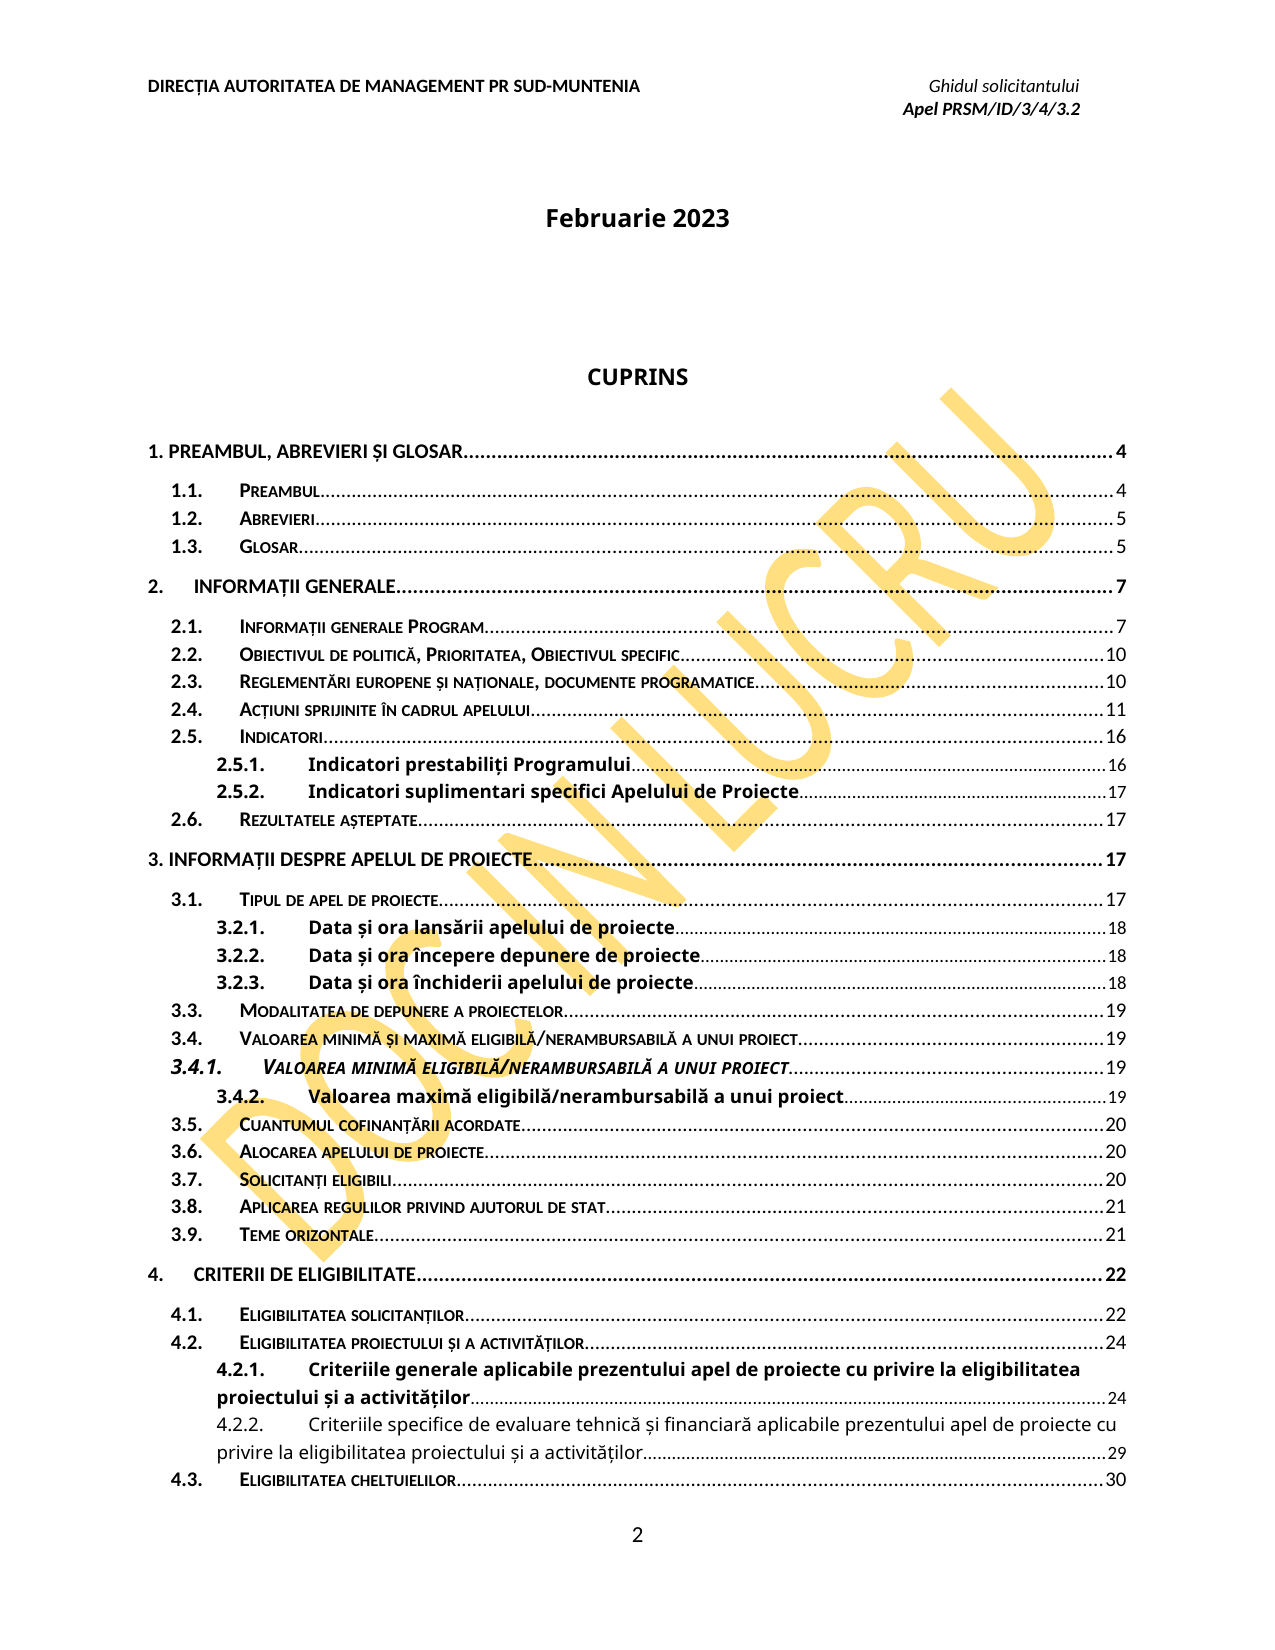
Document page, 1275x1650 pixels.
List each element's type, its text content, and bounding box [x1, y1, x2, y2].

text 2.5.1. Indicatori prestabiliți Programului 16 [216, 751, 1127, 777]
text 4.2.1. Criteriile generale aplicabile prezentului apel de proiecte cu privire la eligibilitatea proiectului și a activităților 24 [216, 1357, 1127, 1410]
text 3.3. Modalitatea de depunere a proiectelor 19 [171, 997, 1127, 1023]
text 2. INFORMAȚII GENERALE 7 [148, 573, 1127, 598]
text 2.3. Reglementări europene și naționale, documente programatice 10 [171, 668, 1127, 694]
text 3.2.3. Data și ora închiderii apelului de proiecte 18 [216, 969, 1127, 995]
text 2.5. Indicatori 16 [171, 723, 1127, 749]
text 4.3. Eligibilitatea cheltuielilor 30 [171, 1467, 1127, 1492]
text 4.2.2. Criteriile specifice de evaluare tehnică și financiară aplicabile prezentului apel de proiecte cu privire la eligibilitatea proiectului și a activităților 29 [216, 1412, 1127, 1465]
text 3.4. Valoarea minimă și maximă eligibilă/nerambursabilă a unui proiect 19 [171, 1025, 1127, 1050]
text 1. PREAMBUL, ABREVIERI ȘI GLOSAR 4 [148, 438, 1127, 463]
text 3.4.1. Valoarea minimă eligibilă/nerambursabilă a unui proiect 19 [171, 1052, 1127, 1081]
text 3.5. Cuantumul cofinanțării acordate 20 [171, 1111, 1127, 1136]
text 3.8. Aplicarea regulilor privind ajutorul de stat 21 [171, 1194, 1127, 1219]
text 2.4. Acțiuni sprijinite în cadrul apelului 11 [171, 696, 1127, 721]
text 2.1. Informații generale Program 7 [171, 613, 1127, 638]
text 3.2.2. Data și ora începere depunere de proiecte 18 [216, 942, 1127, 967]
text 1.2. Abrevieri 5 [171, 505, 1127, 531]
text 3.7. Solicitanți eligibili 20 [171, 1166, 1127, 1191]
text 1.3. Glosar 5 [171, 533, 1127, 558]
text 4.2. Eligibilitatea proiectului și a activităților 24 [171, 1329, 1127, 1354]
text 2.6. Rezultatele așteptate 17 [171, 807, 1127, 832]
text 3.1. Tipul de apel de proiecte 17 [171, 887, 1127, 912]
text 1.1. Preambul 4 [171, 478, 1127, 503]
text 3. INFORMAȚII DESPRE APELUL DE PROIECTE 17 [148, 847, 1127, 872]
text 3.4.2. Valoarea maximă eligibilă/nerambursabilă a unui proiect 19 [216, 1083, 1127, 1109]
text 4.1. Eligibilitatea solicitanților 22 [171, 1301, 1127, 1327]
text 2.5.2. Indicatori suplimentari specifici Apelului de Proiecte 17 [216, 779, 1127, 804]
text 3.9. Teme orizontale 21 [171, 1221, 1127, 1247]
text Februarie 2023 [148, 201, 1127, 235]
text 2.2. Obiectivul de politică, Prioritatea, Obiectivul specific 10 [171, 641, 1127, 666]
text CUPRINS [148, 361, 1127, 393]
text 3.2.1. Data și ora lansării apelului de proiecte 18 [216, 914, 1127, 940]
text 3.6. Alocarea apelului de proiecte 20 [171, 1138, 1127, 1164]
text 4. CRITERII DE ELIGIBILITATE 22 [148, 1261, 1127, 1287]
